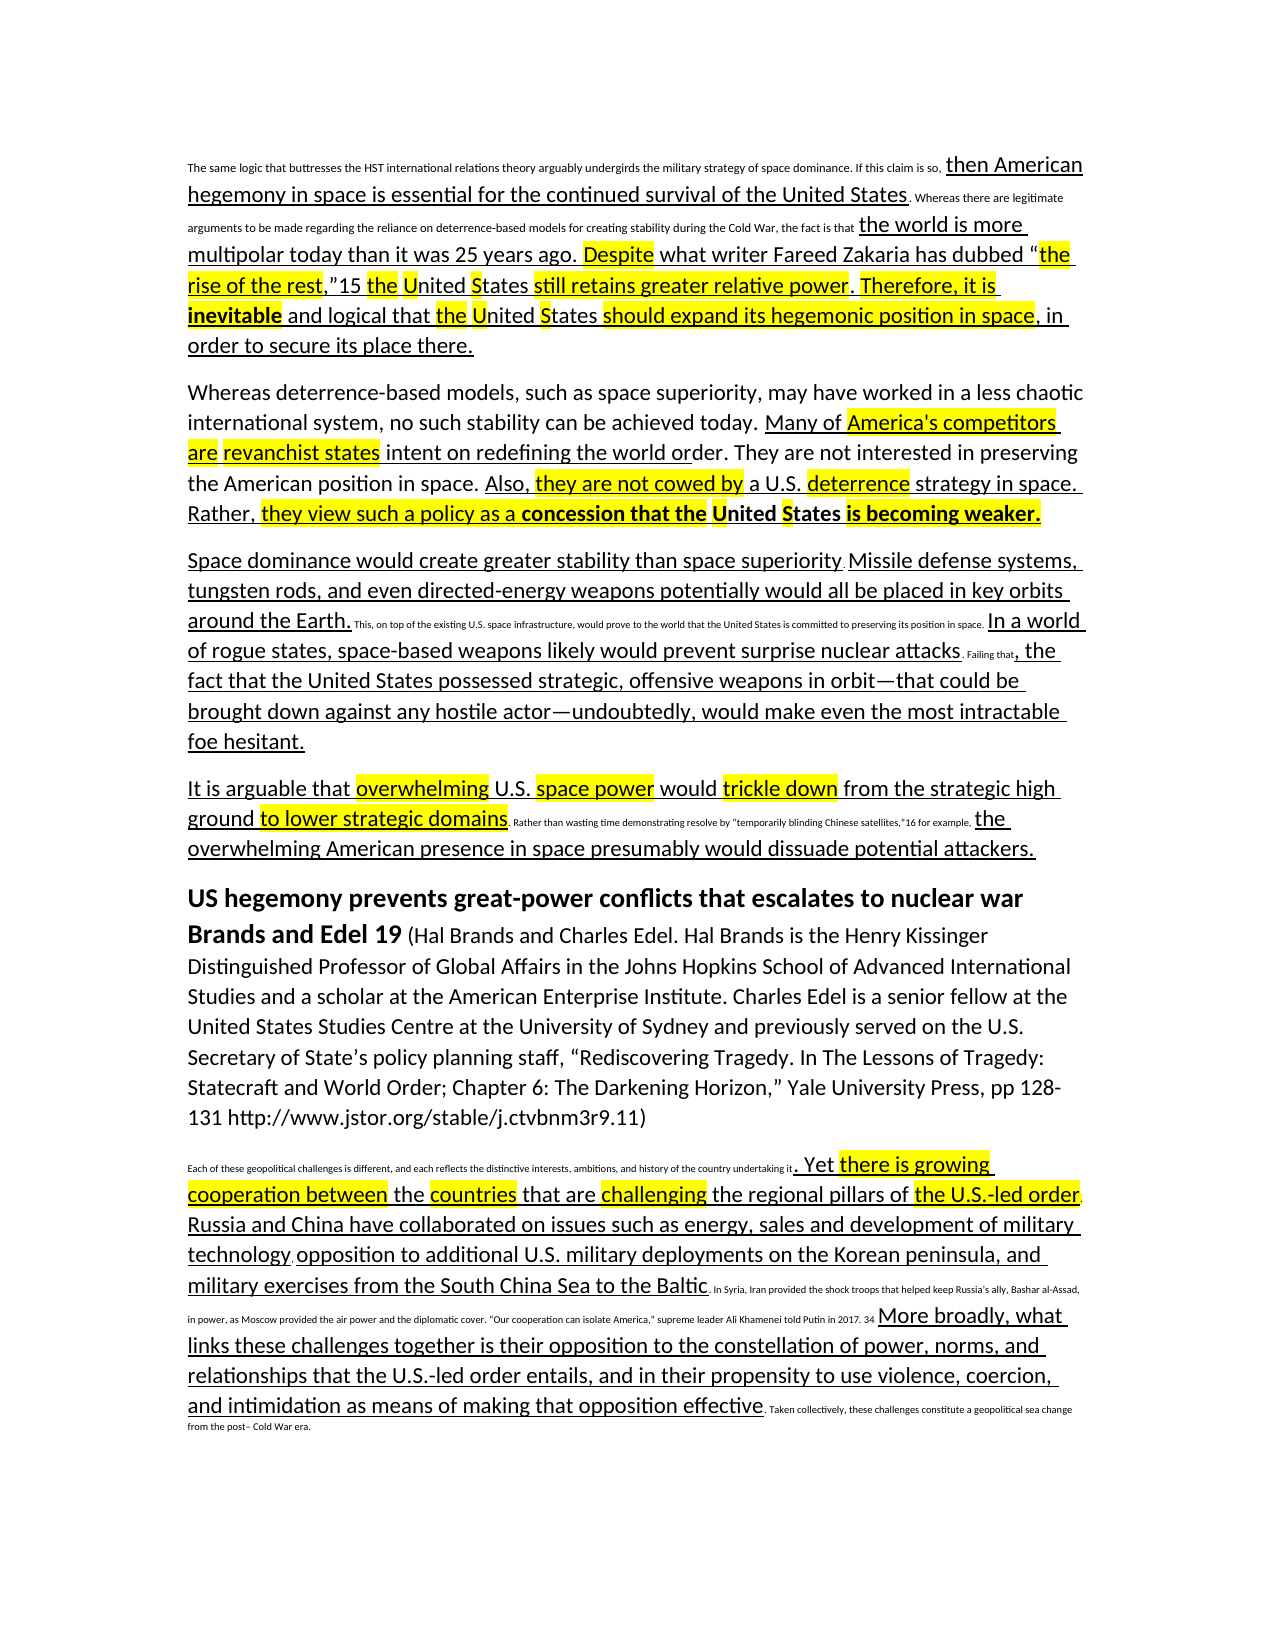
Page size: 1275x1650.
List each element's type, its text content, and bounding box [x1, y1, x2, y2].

text It is arguable that overwhelming U.S. space power would trickle down from the strategic high ground to lower strategic domains. Rather than wasting time demonstrating resolve by “temporarily blinding Chinese satellites,”16 for example, the overwhelming American presence in space presumably would dissuade potential attackers. [187, 774, 1087, 862]
text The same logic that buttresses the HST international relations theory arguably undergirds the military strategy of space dominance. If this claim is so, then American hegemony in space is essential for the continued survival of the United States. Whereas there are legitimate arguments to be made regarding the reliance on deterrence-based models for creating stability during the Cold War, the fact is that the world is more multipolar today than it was 25 years ago. Despite what writer Fareed Zakaria has dubbed “the rise of the rest,”15 the United States still retains greater relative power. Therefore, it is inevitable and logical that the United States should expand its hegemonic position in space, in order to secure its place there. [187, 150, 1087, 359]
subtitle US hegemony prevents great-power conflicts that escalates to nuclear war [187, 881, 1087, 914]
text Brands and Edel 19 (Hal Brands and Charles Edel. Hal Brands is the Henry Kissinger Distinguished Professor of Global Affairs in the Johns Hopkins School of Advanced International Studies and a scholar at the American Enterprise Institute. Charles Edel is a senior fellow at the United States Studies Centre at the University of Sydney and previously served on the U.S. Secretary of State’s policy planning staff, “Rediscovering Tragedy. In The Lessons of Tragedy: Statecraft and World Order; Chapter 6: The Darkening Horizon,” Yale University Press, pp 128-131 http://www.jstor.org/stable/j.ctvbnm3r9.11) [187, 917, 1087, 1131]
text Each of these geopolitical challenges is different, and each reflects the distinctive interests, ambitions, and history of the country undertaking it. Yet there is growing cooperation between the countries that are challenging the regional pillars of the U.S.-led order. Russia and China have collaborated on issues such as energy, sales and development of military technology, opposition to additional U.S. military deployments on the Korean peninsula, and military exercises from the South China Sea to the Baltic. In Syria, Iran provided the shock troops that helped keep Russia’s ally, Bashar al-Assad, in power, as Moscow provided the air power and the diplomatic cover. “Our cooperation can isolate America,” supreme leader Ali Khamenei told Putin in 2017. 34 More broadly, what links these challenges together is their opposition to the constellation of power, norms, and relationships that the U.S.-led order entails, and in their propensity to use violence, coercion, and intimidation as means of making that opposition effective. Taken collectively, these challenges constitute a geopolitical sea change from the post– Cold War era. [187, 1150, 1087, 1433]
text Whereas deterrence-based models, such as space superiority, may have worked in a less chaotic international system, no such stability can be achieved today. Many of America's competitors are revanchist states intent on redefining the world order. They are not interested in preserving the American position in space. Also, they are not cowed by a U.S. deterrence strategy in space. Rather, they view such a policy as a concession that the United States is becoming weaker. [187, 378, 1087, 527]
text Space dominance would create greater stability than space superiority. Missile defense systems, tungsten rods, and even directed-energy weapons potentially would all be placed in key orbits around the Earth. This, on top of the existing U.S. space infrastructure, would prove to the world that the United States is committed to preserving its position in space. In a world of rogue states, space-based weapons likely would prevent surprise nuclear attacks. Failing that, the fact that the United States possessed strategic, offensive weapons in orbit—that could be brought down against any hostile actor—undoubtedly, would make even the most intractable foe hesitant. [187, 546, 1087, 755]
